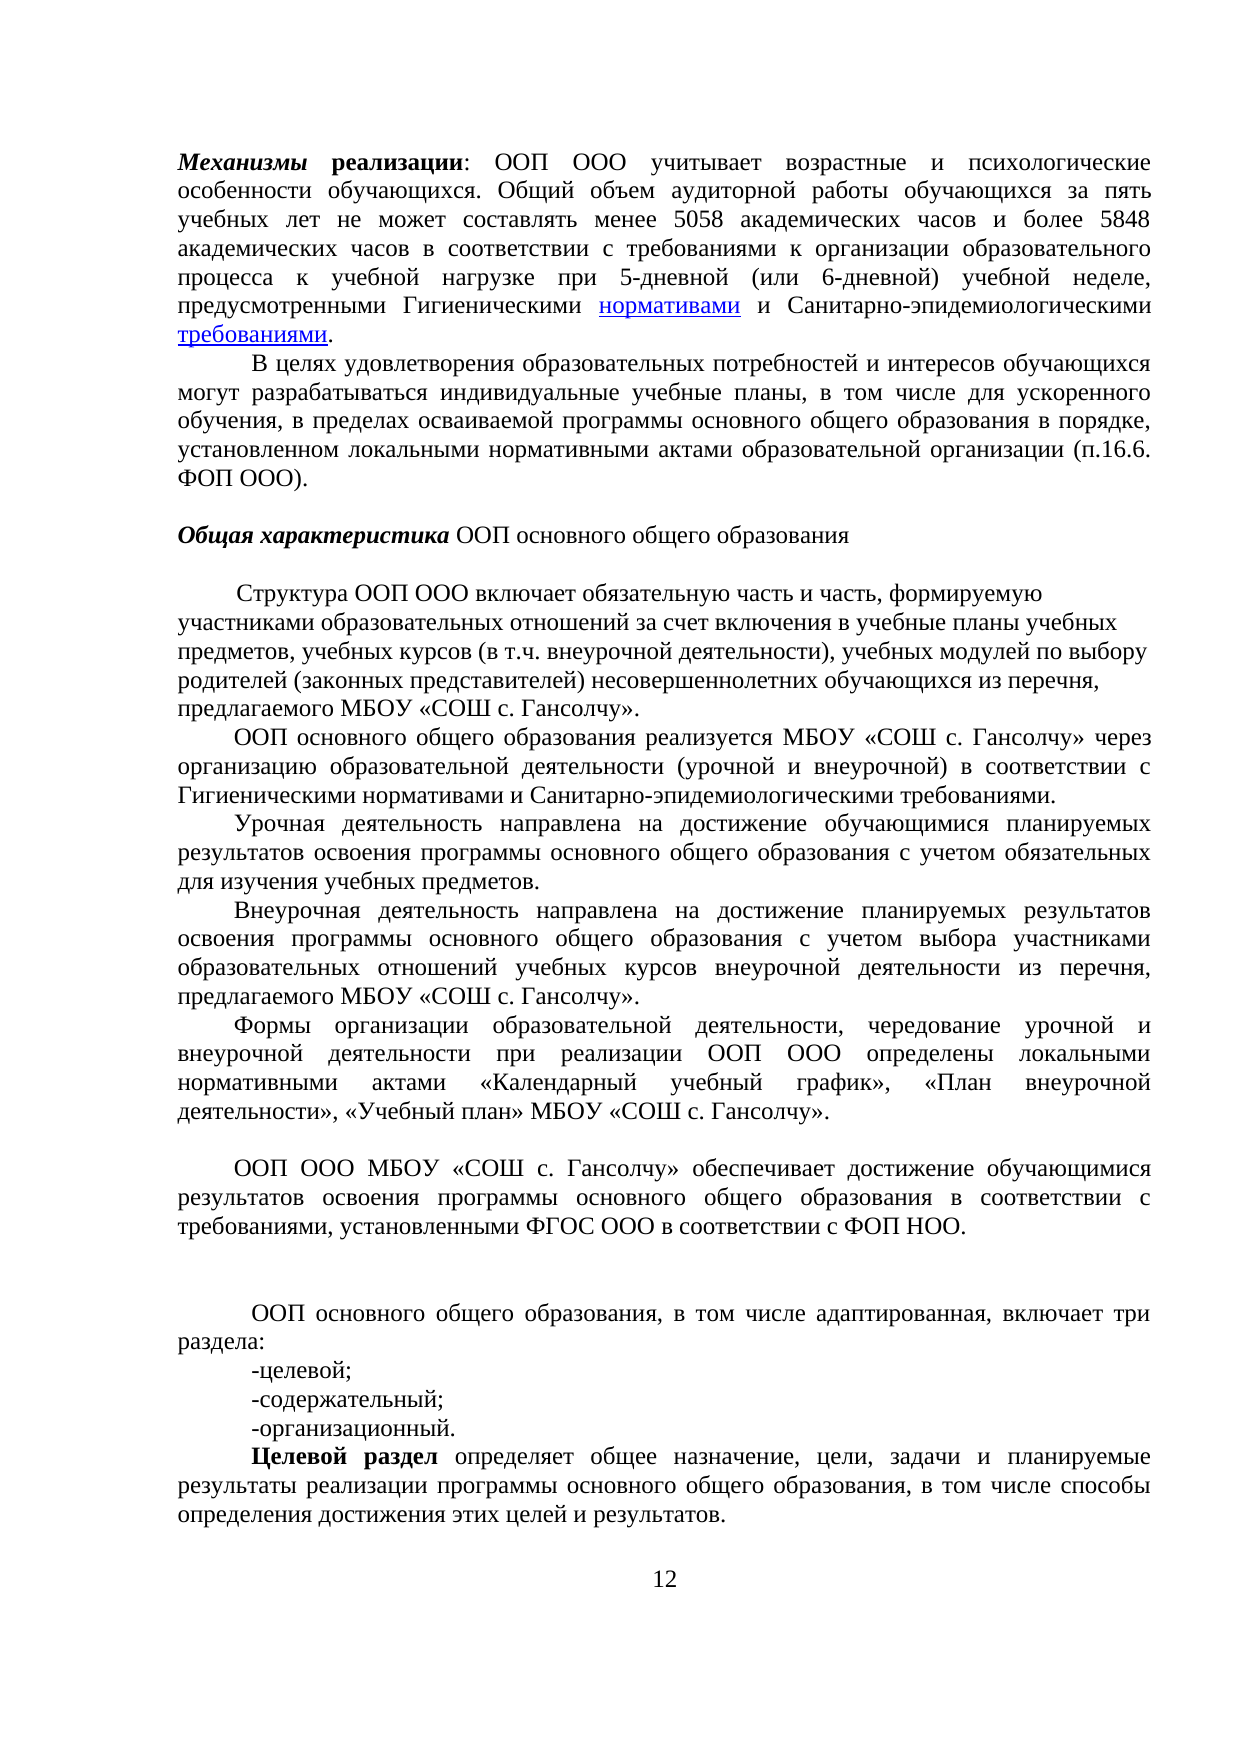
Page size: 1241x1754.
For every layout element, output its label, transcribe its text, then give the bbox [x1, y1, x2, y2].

text Целевой раздел определяет общее назначение, цели, задачи и планируемые результаты реализации программы основного общего образования, в том числе способы определения достижения этих целей и результатов. [177, 1441, 1152, 1528]
text -целевой; [177, 1355, 1152, 1384]
text В целях удовлетворения образовательных потребностей и интересов обучающихся могут разрабатываться индивидуальные учебные планы, в том числе для ускоренного обучения, в пределах осваиваемой программы основного общего образования в порядке, установленном локальными нормативными актами образовательной организации (п.16.6. ФОП ООО). [177, 348, 1152, 492]
text -содержательный; [177, 1384, 1152, 1413]
text Формы организации образовательной деятельности, чередование урочной и внеурочной деятельности при реализации ООП ООО определены локальными нормативными актами «Календарный учебный график», «План внеурочной деятельности», «Учебный план» МБОУ «СОШ с. Гансолчу». [177, 1010, 1152, 1125]
text ООП ООО МБОУ «СОШ с. Гансолчу» обеспечивает достижение обучающимися результатов освоения программы основного общего образования в соответствии с требованиями, установленными ФГОС ООО в соответствии с ФОП НОО. [177, 1153, 1152, 1240]
text Общая характеристика ООП основного общего образования [177, 521, 1152, 549]
text Внеурочная деятельность направлена на достижение планируемых результатов освоения программы основного общего образования с учетом выбора участниками образовательных отношений учебных курсов внеурочной деятельности из перечня, предлагаемого МБОУ «СОШ с. Гансолчу». [177, 895, 1152, 1010]
text ООП основного общего образования реализуется МБОУ «СОШ с. Гансолчу» через организацию образовательной деятельности (урочной и внеурочной) в соответствии с Гигиеническими нормативами и Санитарно-эпидемиологическими требованиями. [177, 722, 1152, 808]
text Структура ООП ООО включает обязательную часть и часть, формируемую участниками образовательных отношений за счет включения в учебные планы учебных предметов, учебных курсов (в т.ч. внеурочной деятельности), учебных модулей по выбору родителей (законных представителей) несовершеннолетних обучающихся из перечня, предлагаемого МБОУ «СОШ с. Гансолчу». [177, 578, 1152, 722]
text ООП основного общего образования, в том числе адаптированная, включает три раздела: [177, 1298, 1152, 1355]
text Механизмы реализации: ООП ООО учитывает возрастные и психологические особенности обучающихся. Общий объем аудиторной работы обучающихся за пять учебных лет не может составлять менее 5058 академических часов и более 5848 академических часов в соответствии с требованиями к организации образовательного процесса к учебной нагрузке при 5-дневной (или 6-дневной) учебной неделе, предусмотренными Гигиеническими нормативами и Санитарно-эпидемиологическими требованиями. [177, 147, 1152, 348]
text -организационный. [177, 1413, 1152, 1441]
text Урочная деятельность направлена на достижение обучающимися планируемых результатов освоения программы основного общего образования с учетом обязательных для изучения учебных предметов. [177, 808, 1152, 895]
